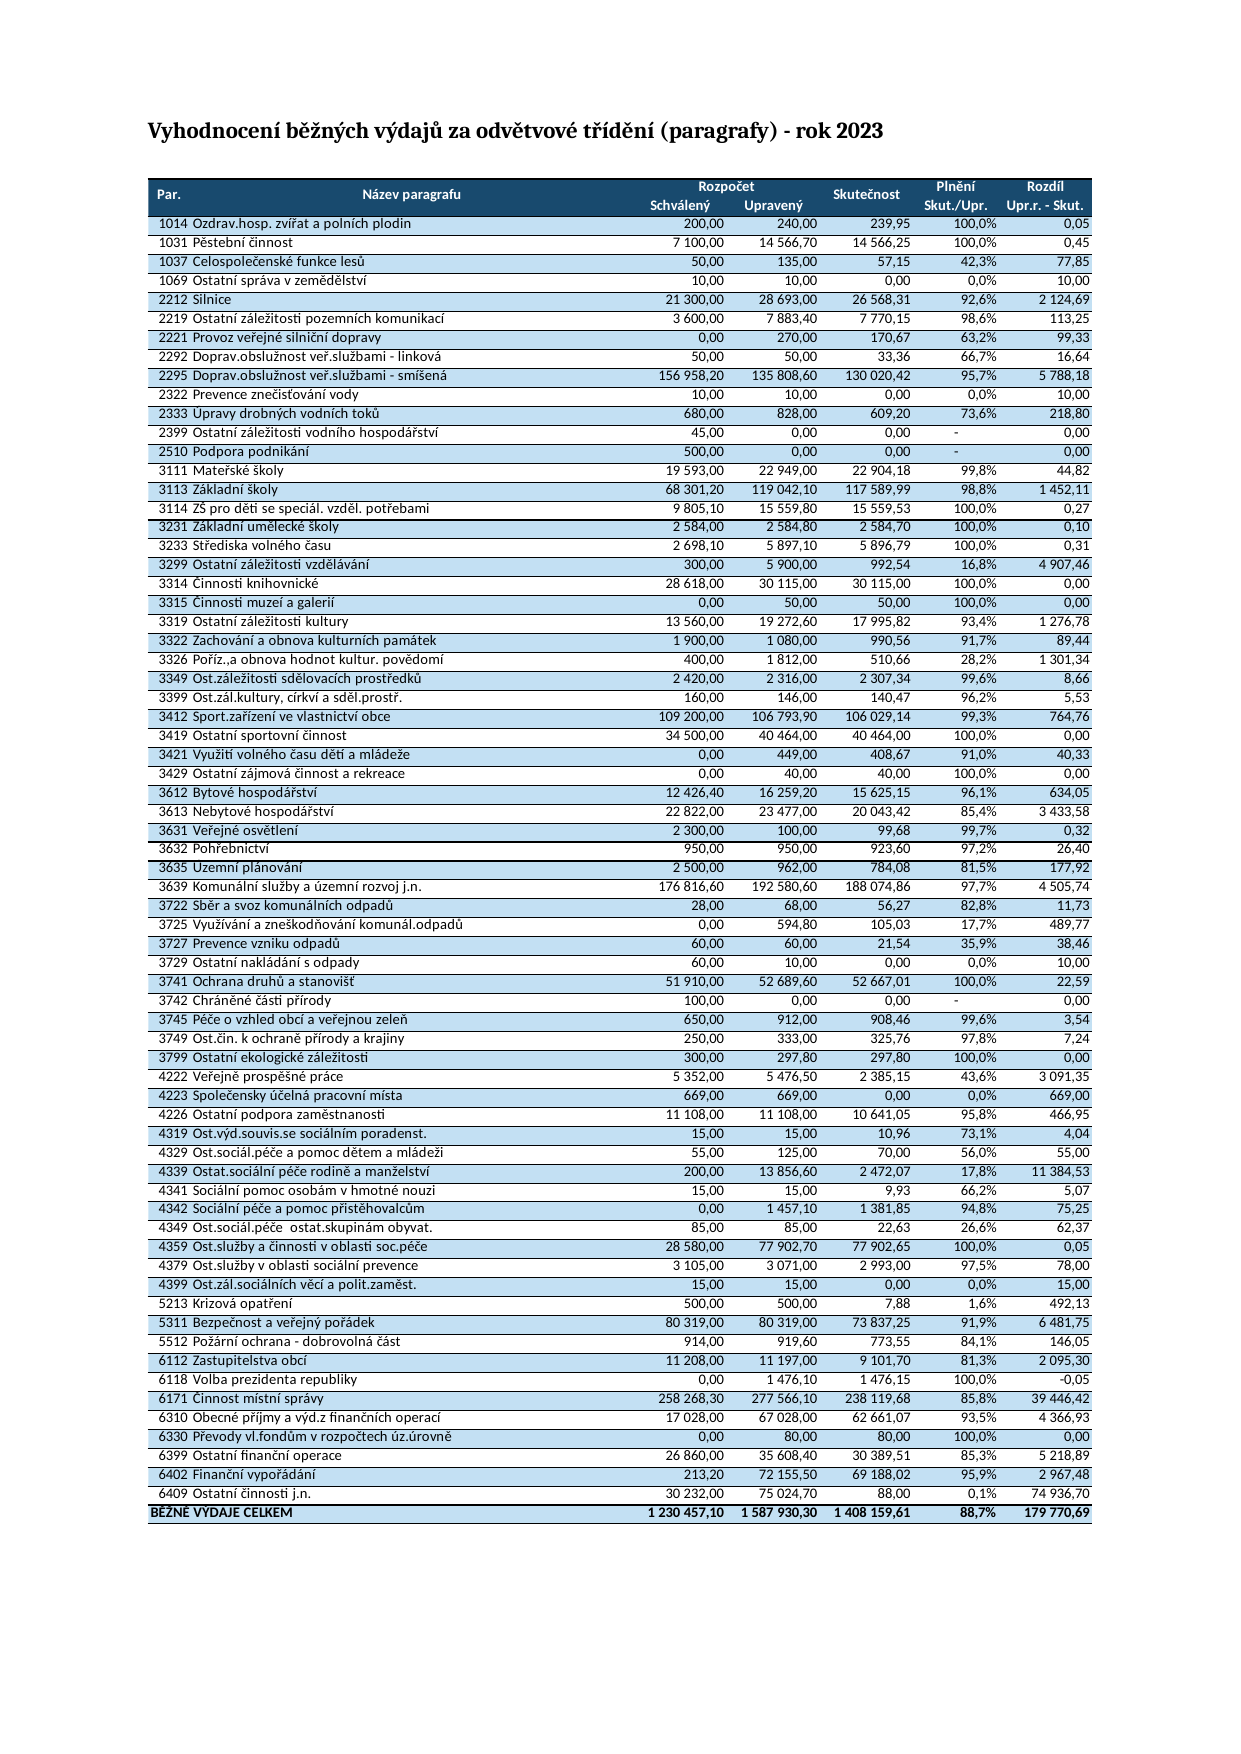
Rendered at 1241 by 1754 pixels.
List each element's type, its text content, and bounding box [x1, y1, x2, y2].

text Vyhodnocení běžných výdajů za odvětvové třídění (paragrafy) - rok 2023 [148, 118, 1093, 144]
